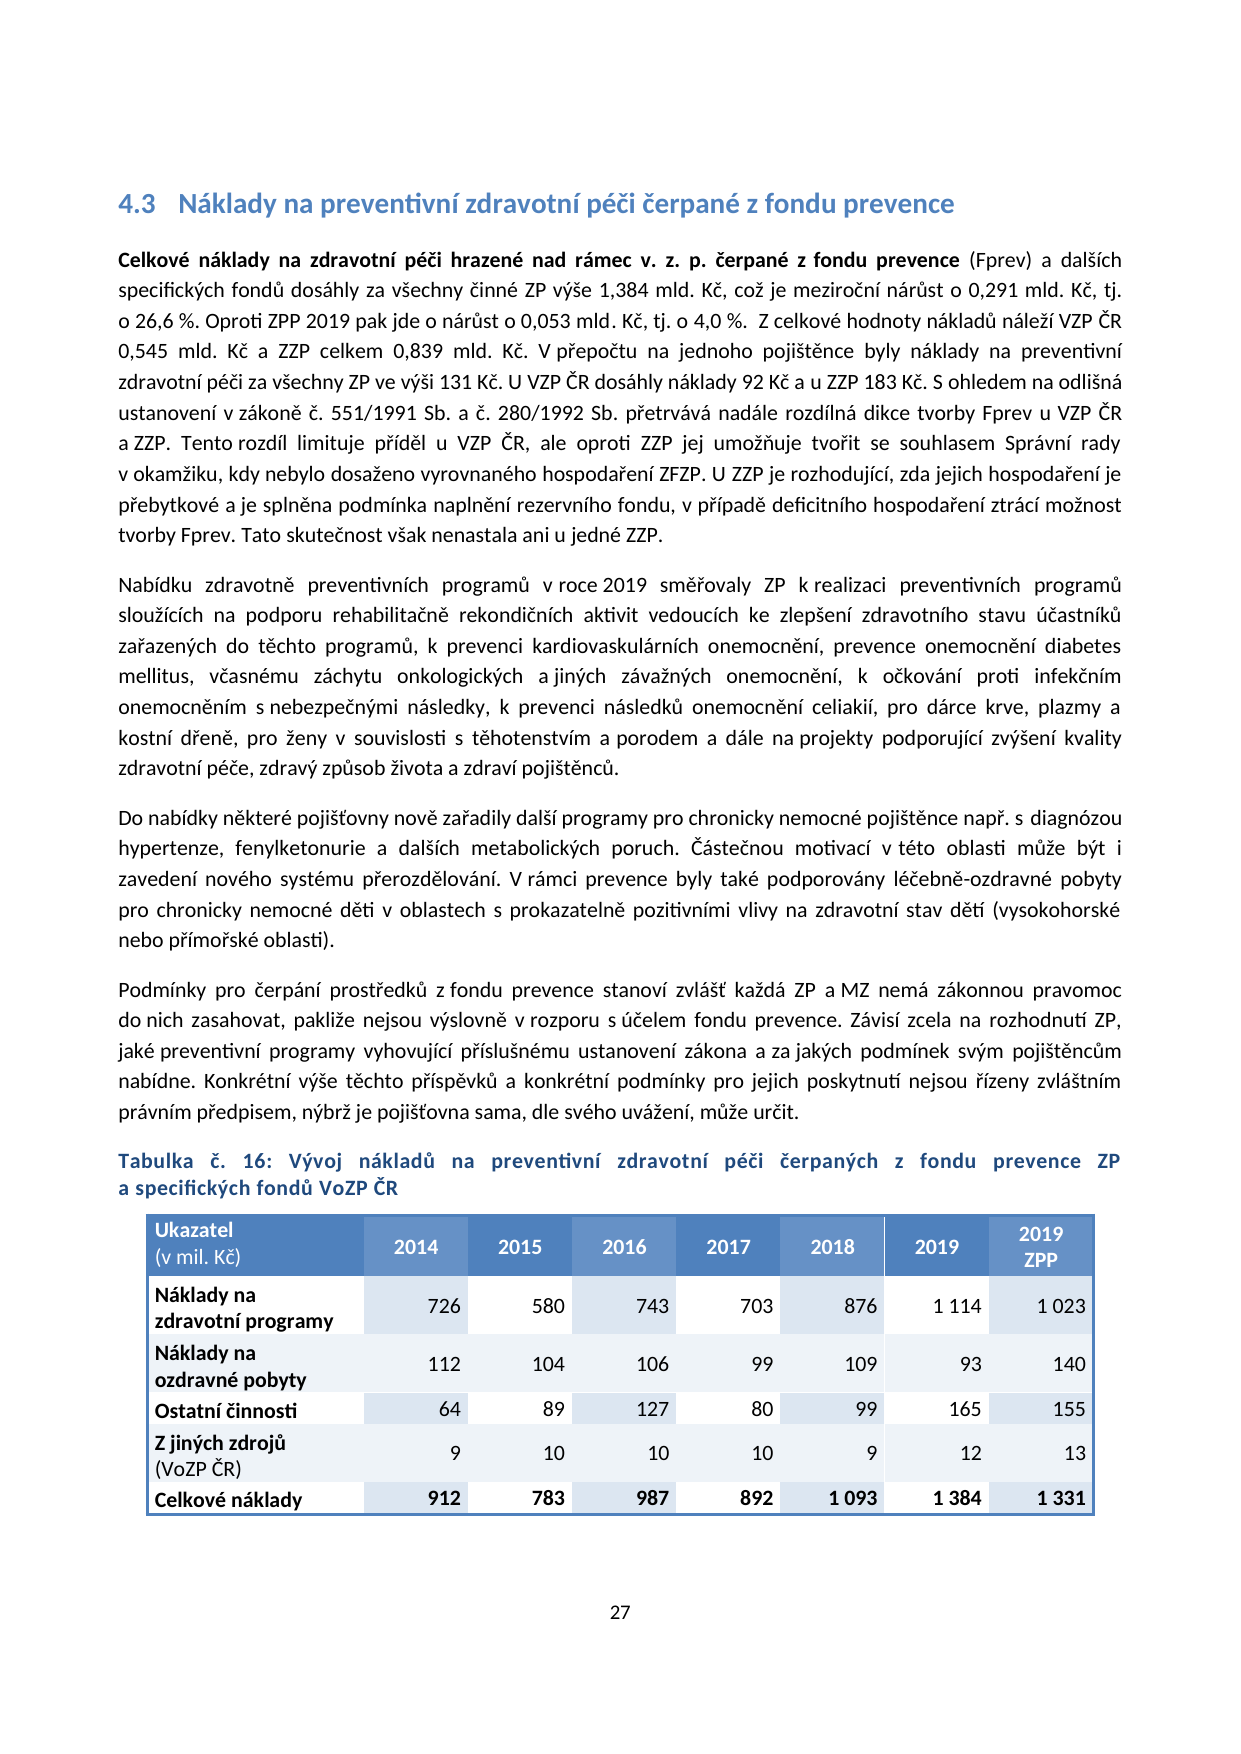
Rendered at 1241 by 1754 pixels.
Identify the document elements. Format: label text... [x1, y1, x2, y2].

table_cell 9 [364, 1424, 468, 1482]
text Do nabídky některé pojišťovny nově zařadily další programy pro chronicky nemocné pojištěnce např. s diagnózou hypertenze, fenylketonurie a dalších metabolických poruch. Částečnou motivací v této oblasti může být i zavedení nového systému přerozdělování. V rámci prevence byly také podporovány léčebně-ozdravné pobyty pro chronicky nemocné děti v oblastech s prokazatelně pozitivními vlivy na zdravotní stav dětí (vysokohorské nebo přímořské oblasti). [118, 804, 1122, 953]
table_cell 987 [572, 1482, 676, 1513]
table_cell 1 114 [885, 1276, 989, 1334]
table_cell 9 [780, 1424, 884, 1482]
text Tabulka č. 16: Vývoj nákladů na preventivní zdravotní péči čerpaných z fondu prevence ZP a specifických fondů VoZP ČR [118, 1148, 1122, 1201]
table_cell 1 384 [885, 1482, 989, 1513]
table_cell 140 [989, 1334, 1092, 1392]
table_cell 12 [885, 1424, 989, 1482]
table_cell 80 [676, 1393, 780, 1424]
table_cell 580 [468, 1276, 572, 1334]
table_cell Z jiných zdrojů (VoZP ČR) [149, 1424, 364, 1482]
table_cell 10 [572, 1424, 676, 1482]
table_header 2017 [676, 1217, 780, 1276]
table_cell 1 023 [989, 1276, 1092, 1334]
table_cell 1 331 [989, 1482, 1092, 1513]
table_cell 10 [468, 1424, 572, 1482]
table_cell Náklady na zdravotní programy [149, 1276, 364, 1334]
table_cell 112 [364, 1334, 468, 1392]
subtitle Náklady na preventivní zdravotní péči čerpané z fondu prevence [118, 185, 1122, 221]
table_cell Ostatní činnosti [149, 1393, 364, 1424]
table_cell 93 [885, 1334, 989, 1392]
table_cell 104 [468, 1334, 572, 1392]
table_cell 912 [364, 1482, 468, 1513]
table_cell 106 [572, 1334, 676, 1392]
text Podmínky pro čerpání prostředků z fondu prevence stanoví zvlášť každá ZP a MZ nemá zákonnou pravomoc do nich zasahovat, pakliže nejsou výslovně v rozporu s účelem fondu prevence. Závisí zcela na rozhodnutí ZP, jaké preventivní programy vyhovující příslušnému ustanovení zákona a za jakých podmínek svým pojištěncům nabídne. Konkrétní výše těchto příspěvků a konkrétní podmínky pro jejich poskytnutí nejsou řízeny zvláštním právním předpisem, nýbrž je pojišťovna sama, dle svého uvážení, může určit. [118, 976, 1122, 1125]
table_header 2019 [885, 1217, 989, 1276]
table_cell 743 [572, 1276, 676, 1334]
table_header 2015 [468, 1217, 572, 1276]
table_cell Náklady na ozdravné pobyty [149, 1334, 364, 1392]
table_cell 155 [989, 1393, 1092, 1424]
table_header Ukazatel (v mil. Kč) [149, 1217, 364, 1276]
text Nabídku zdravotně preventivních programů v roce 2019 směřovaly ZP k realizaci preventivních programů sloužících na podporu rehabilitačně rekondičních aktivit vedoucích ke zlepšení zdravotního stavu účastníků zařazených do těchto programů, k prevenci kardiovaskulárních onemocnění, prevence onemocnění diabetes mellitus, včasnému záchytu onkologických a jiných závažných onemocnění, k očkování proti infekčním onemocněním s nebezpečnými následky, k prevenci následků onemocnění celiakií, pro dárce krve, plazmy a kostní dřeně, pro ženy v souvislosti s těhotenstvím a porodem a dále na projekty podporující zvýšení kvality zdravotní péče, zdravý způsob života a zdraví pojištěnců. [118, 571, 1122, 781]
table_cell 783 [468, 1482, 572, 1513]
table_cell 127 [572, 1393, 676, 1424]
table_cell 726 [364, 1276, 468, 1334]
table_header 2019 ZPP [989, 1217, 1092, 1276]
table_cell 10 [676, 1424, 780, 1482]
table_cell 99 [676, 1334, 780, 1392]
table_cell 13 [989, 1424, 1092, 1482]
table_cell 876 [780, 1276, 884, 1334]
table_cell 64 [364, 1393, 468, 1424]
table_cell 892 [676, 1482, 780, 1513]
table_cell Celkové náklady [149, 1482, 364, 1513]
table_cell 703 [676, 1276, 780, 1334]
table_header 2018 [780, 1217, 884, 1276]
text Celkové náklady na zdravotní péči hrazené nad rámec v. z. p. čerpané z fondu prevence (Fprev) a dalších specifických fondů dosáhly za všechny činné ZP výše 1,384 mld. Kč, což je meziroční nárůst o 0,291 mld. Kč, tj. o 26,6 %. Oproti ZPP 2019 pak jde o nárůst o 0,053 mld. Kč, tj. o 4,0 %. Z celkové hodnoty nákladů náleží VZP ČR 0,545 mld. Kč a ZZP celkem 0,839 mld. Kč. V přepočtu na jednoho pojištěnce byly náklady na preventivní zdravotní péči za všechny ZP ve výši 131 Kč. U VZP ČR dosáhly náklady 92 Kč a u ZZP 183 Kč. S ohledem na odlišná ustanovení v zákoně č. 551/1991 Sb. a č. 280/1992 Sb. přetrvává nadále rozdílná dikce tvorby Fprev u VZP ČR a ZZP. Tento rozdíl limituje příděl u VZP ČR, ale oproti ZZP jej umožňuje tvořit se souhlasem Správní rady v okamžiku, kdy nebylo dosaženo vyrovnaného hospodaření ZFZP. U ZZP je rozhodující, zda jejich hospodaření je přebytkové a je splněna podmínka naplnění rezervního fondu, v případě deficitního hospodaření ztrácí možnost tvorby Fprev. Tato skutečnost však nenastala ani u jedné ZZP. [118, 246, 1122, 548]
table_header 2016 [572, 1217, 676, 1276]
table_cell 89 [468, 1393, 572, 1424]
table_cell 1 093 [780, 1482, 884, 1513]
table_cell 109 [780, 1334, 884, 1392]
table_header 2014 [364, 1217, 468, 1276]
table_cell 165 [885, 1393, 989, 1424]
table_cell 99 [780, 1393, 884, 1424]
